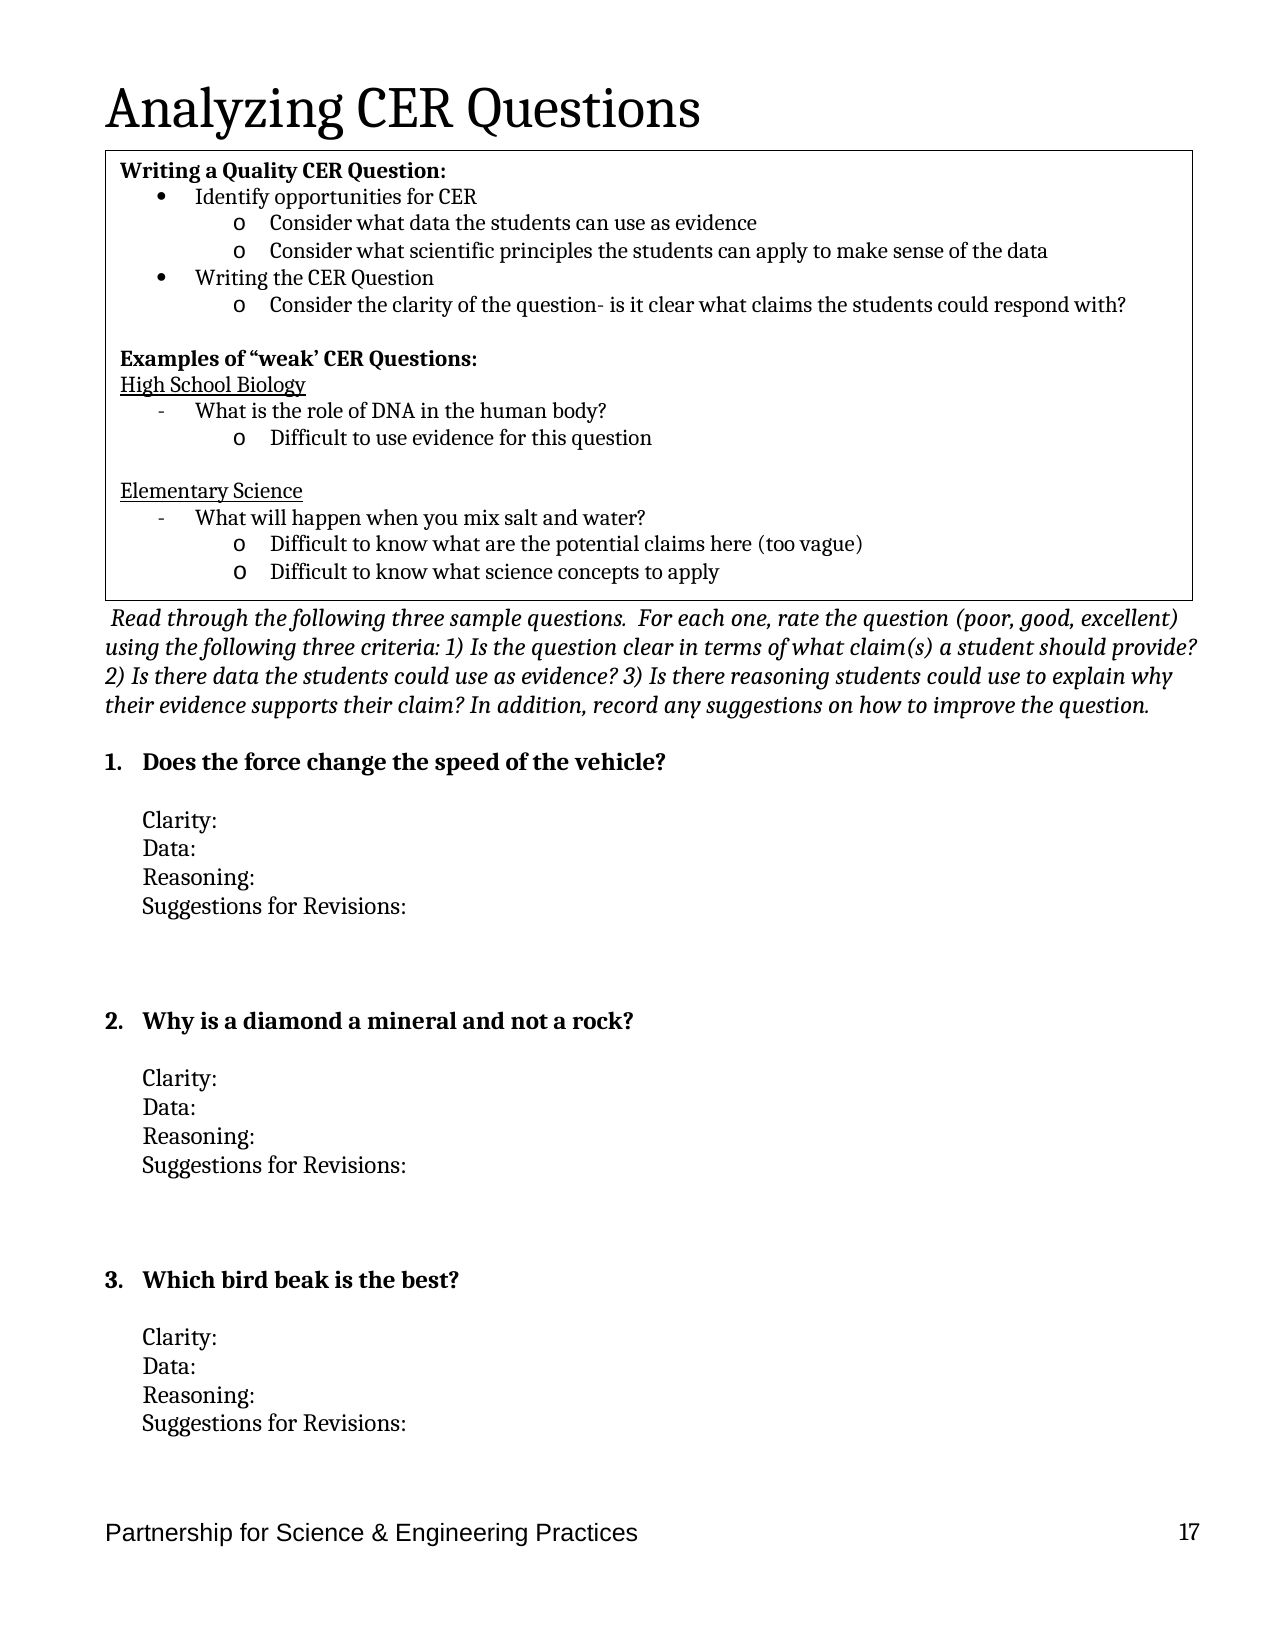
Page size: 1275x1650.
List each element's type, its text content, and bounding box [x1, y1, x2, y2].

text Reasoning: [142, 1122, 1200, 1151]
list Does the force change the speed of the vehicle? [105, 748, 1200, 777]
text Data: [142, 1352, 1200, 1381]
list Why is a diamond a mineral and not a rock? [105, 1007, 1200, 1036]
text Reasoning: [142, 863, 1200, 892]
text Suggestions for Revisions: [142, 1409, 1200, 1438]
text Clarity: [142, 806, 1200, 834]
text Clarity: [142, 1323, 1200, 1352]
list Which bird beak is the best? [105, 1266, 1200, 1294]
text Data: [142, 834, 1200, 863]
text Clarity: [142, 1064, 1200, 1093]
text Reasoning: [142, 1381, 1200, 1409]
text Suggestions for Revisions: [142, 892, 1200, 921]
list Analyzing CER Questions [105, 75, 1200, 142]
text Read through the following three sample questions. For each one, rate the question (poor, good, excellent) using the following three criteria: 1) Is the question clear in terms of what claim(s) a student should provide? 2) Is there data the students could use as evidence? 3) Is there reasoning students could use to explain why their evidence supports their claim? In addition, record any suggestions on how to improve the question. [105, 142, 1200, 719]
text Suggestions for Revisions: [142, 1151, 1200, 1179]
text Data: [142, 1093, 1200, 1122]
